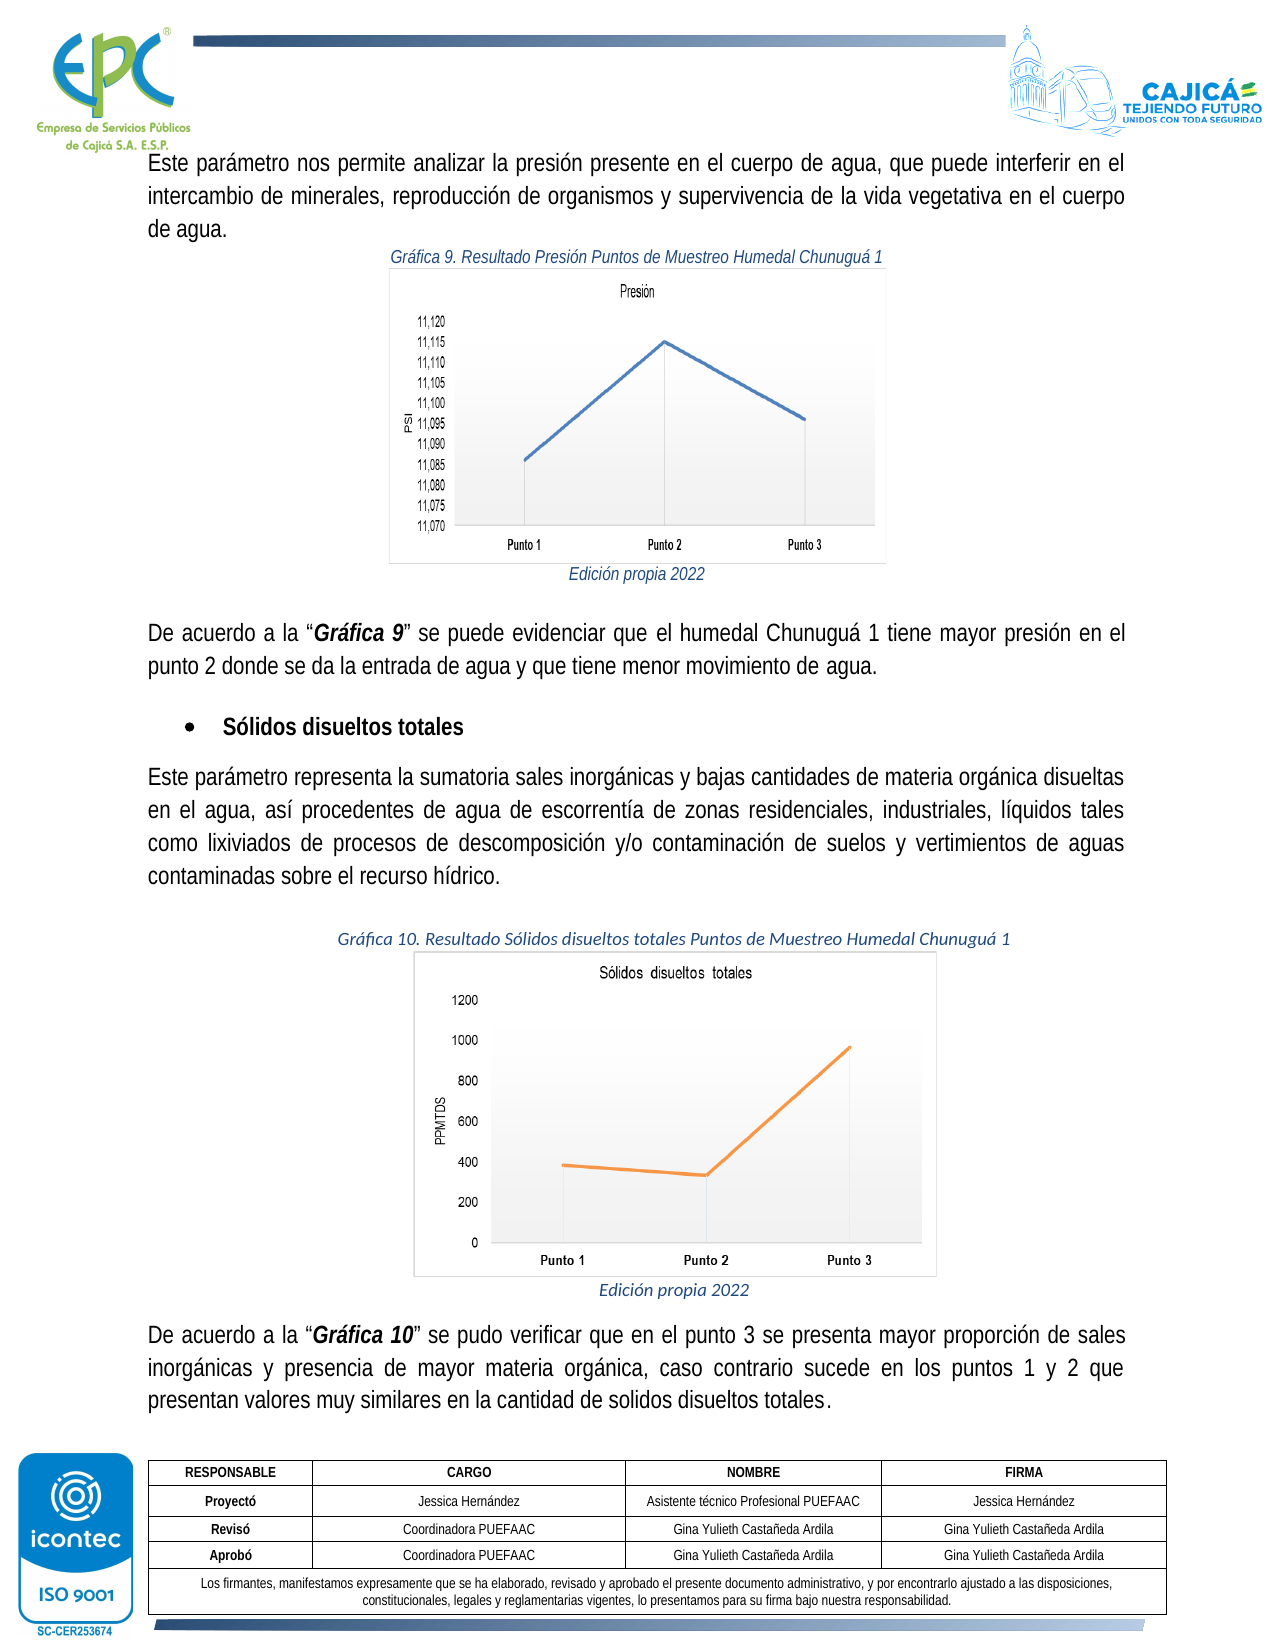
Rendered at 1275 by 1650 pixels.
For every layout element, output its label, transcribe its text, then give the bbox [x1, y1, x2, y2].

text De acuerdo a la “Gráfica 10” se pudo verificar que en el punto 3 se presenta mayor proporción de sales inorgánicas y presencia de mayor materia orgánica, caso contrario sucede en los puntos 1 y 2 que presentan valores muy similares en la cantidad de solidos disueltos totales. [148, 1320, 1127, 1414]
list Sólidos disueltos totales [185, 712, 1127, 741]
list Gráfica 10. Resultado Sólidos disueltos totales Puntos de Muestreo Humedal Chunuguá 1 [223, 927, 1127, 949]
text De acuerdo a la “Gráfica 9” se puede evidenciar que el humedal Chunuguá 1 tiene mayor presión en el punto 2 donde se da la entrada de agua y que tiene menor movimiento de agua. [148, 618, 1127, 679]
picture [388, 268, 887, 564]
list Edición propia 2022 [223, 1278, 1127, 1301]
picture [1005, 25, 1263, 138]
text Este parámetro nos permite analizar la presión presente en el cuerpo de agua, que puede interferir en el intercambio de minerales, reproducción de organismos y supervivencia de la vida vegetativa en el cuerpo de agua. [148, 148, 1127, 242]
text Este parámetro representa la sumatoria sales inorgánicas y bajas cantidades de materia orgánica disueltas en el agua, así procedentes de agua de escorrentía de zonas residenciales, industriales, líquidos tales como lixiviados de procesos de descomposición y/o contaminación de suelos y vertimientos de aguas contaminadas sobre el recurso hídrico. [148, 762, 1127, 889]
picture [413, 951, 937, 1277]
text Edición propia 2022 [148, 563, 1127, 585]
picture [33, 25, 194, 156]
text Gráfica 9. Resultado Presión Puntos de Muestreo Humedal Chunuguá 1 [148, 246, 1127, 268]
picture [18, 1453, 134, 1637]
